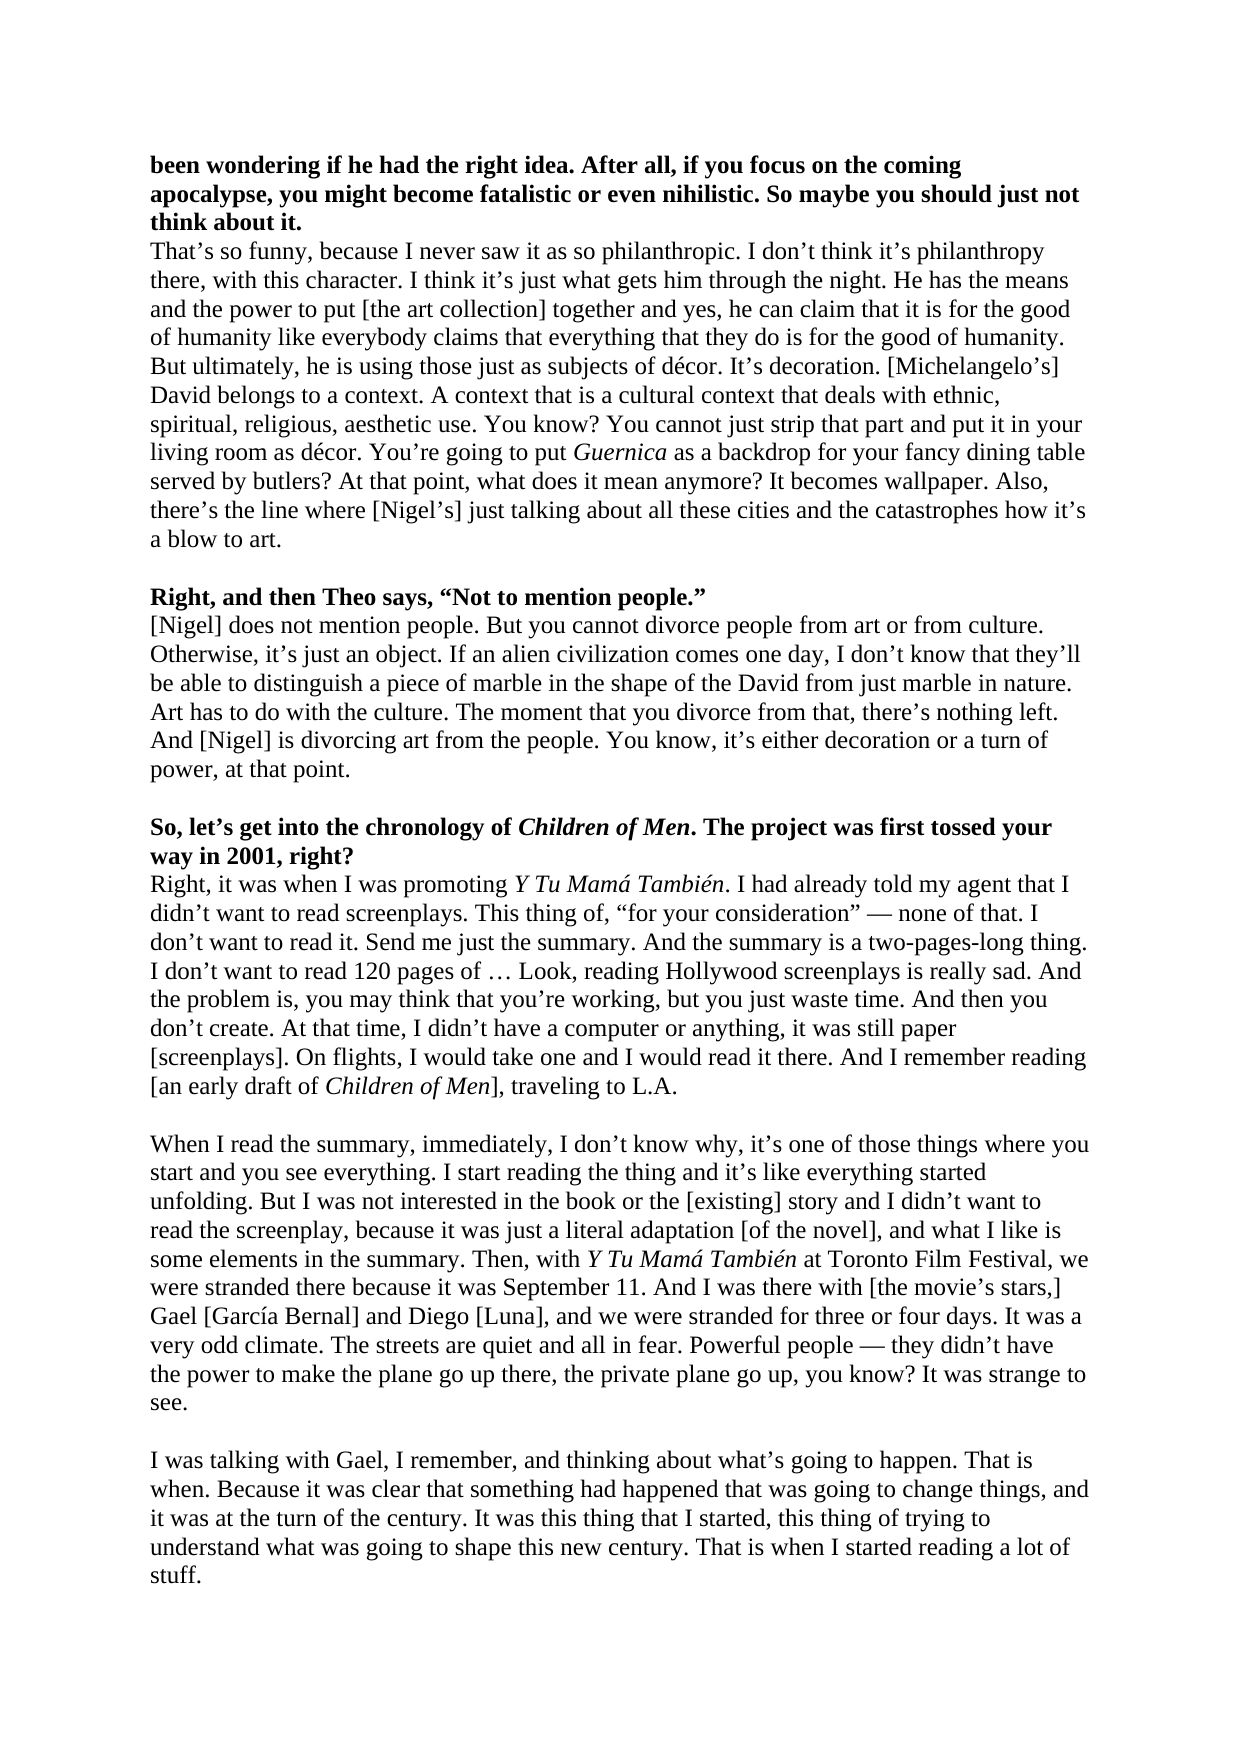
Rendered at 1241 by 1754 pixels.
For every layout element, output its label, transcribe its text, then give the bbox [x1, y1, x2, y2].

text Right, and then Theo says, “Not to mention people.” [Nigel] does not mention people. But you cannot divorce people from art or from culture. Otherwise, it’s just an object. If an alien civilization comes one day, I don’t know that they’ll be able to distinguish a piece of marble in the shape of the David from just marble in nature. Art has to do with the culture. The moment that you divorce from that, there’s nothing left. And [Nigel] is divorcing art from the people. You know, it’s either decoration or a turn of power, at that point. [150, 582, 1090, 783]
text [150, 150, 1090, 552]
text I was talking with Gael, I remember, and thinking about what’s going to happen. That is when. Because it was clear that something had happened that was going to change things, and it was at the turn of the century. It was this thing that I started, this thing of trying to understand what was going to shape this new century. That is when I started reading a lot of stuff. [150, 1445, 1090, 1589]
text When I read the summary, immediately, I don’t know why, it’s one of those things where you start and you see everything. I start reading the thing and it’s like everything started unfolding. But I was not interested in the book or the [existing] story and I didn’t want to read the screenplay, because it was just a literal adaptation [of the novel], and what I like is some elements in the summary. Then, with Y Tu Mamá También at Toronto Film Festival, we were stranded there because it was September 11. And I was there with [the movie’s stars,] Gael [García Bernal] and Diego [Luna], and we were stranded for three or four days. It was a very odd climate. The streets are quiet and all in fear. Powerful people — they didn’t have the power to make the plane go up there, the private plane go up, you know? It was strange to see. [150, 1129, 1090, 1416]
text So, let’s get into the chronology of Children of Men. The project was first tossed your way in 2001, right? Right, it was when I was promoting Y Tu Mamá También. I had already told my agent that I didn’t want to read screenplays. This thing of, “for your consideration” — none of that. I don’t want to read it. Send me just the summary. And the summary is a two-pages-long thing. I don’t want to read 120 pages of … Look, reading Hollywood screenplays is really sad. And the problem is, you may think that you’re working, but you just waste time. And then you don’t create. At that time, I didn’t have a computer or anything, it was still paper [screenplays]. On flights, I would take one and I would read it there. And I remember reading [an early draft of Children of Men], traveling to L.A. [150, 812, 1090, 1099]
